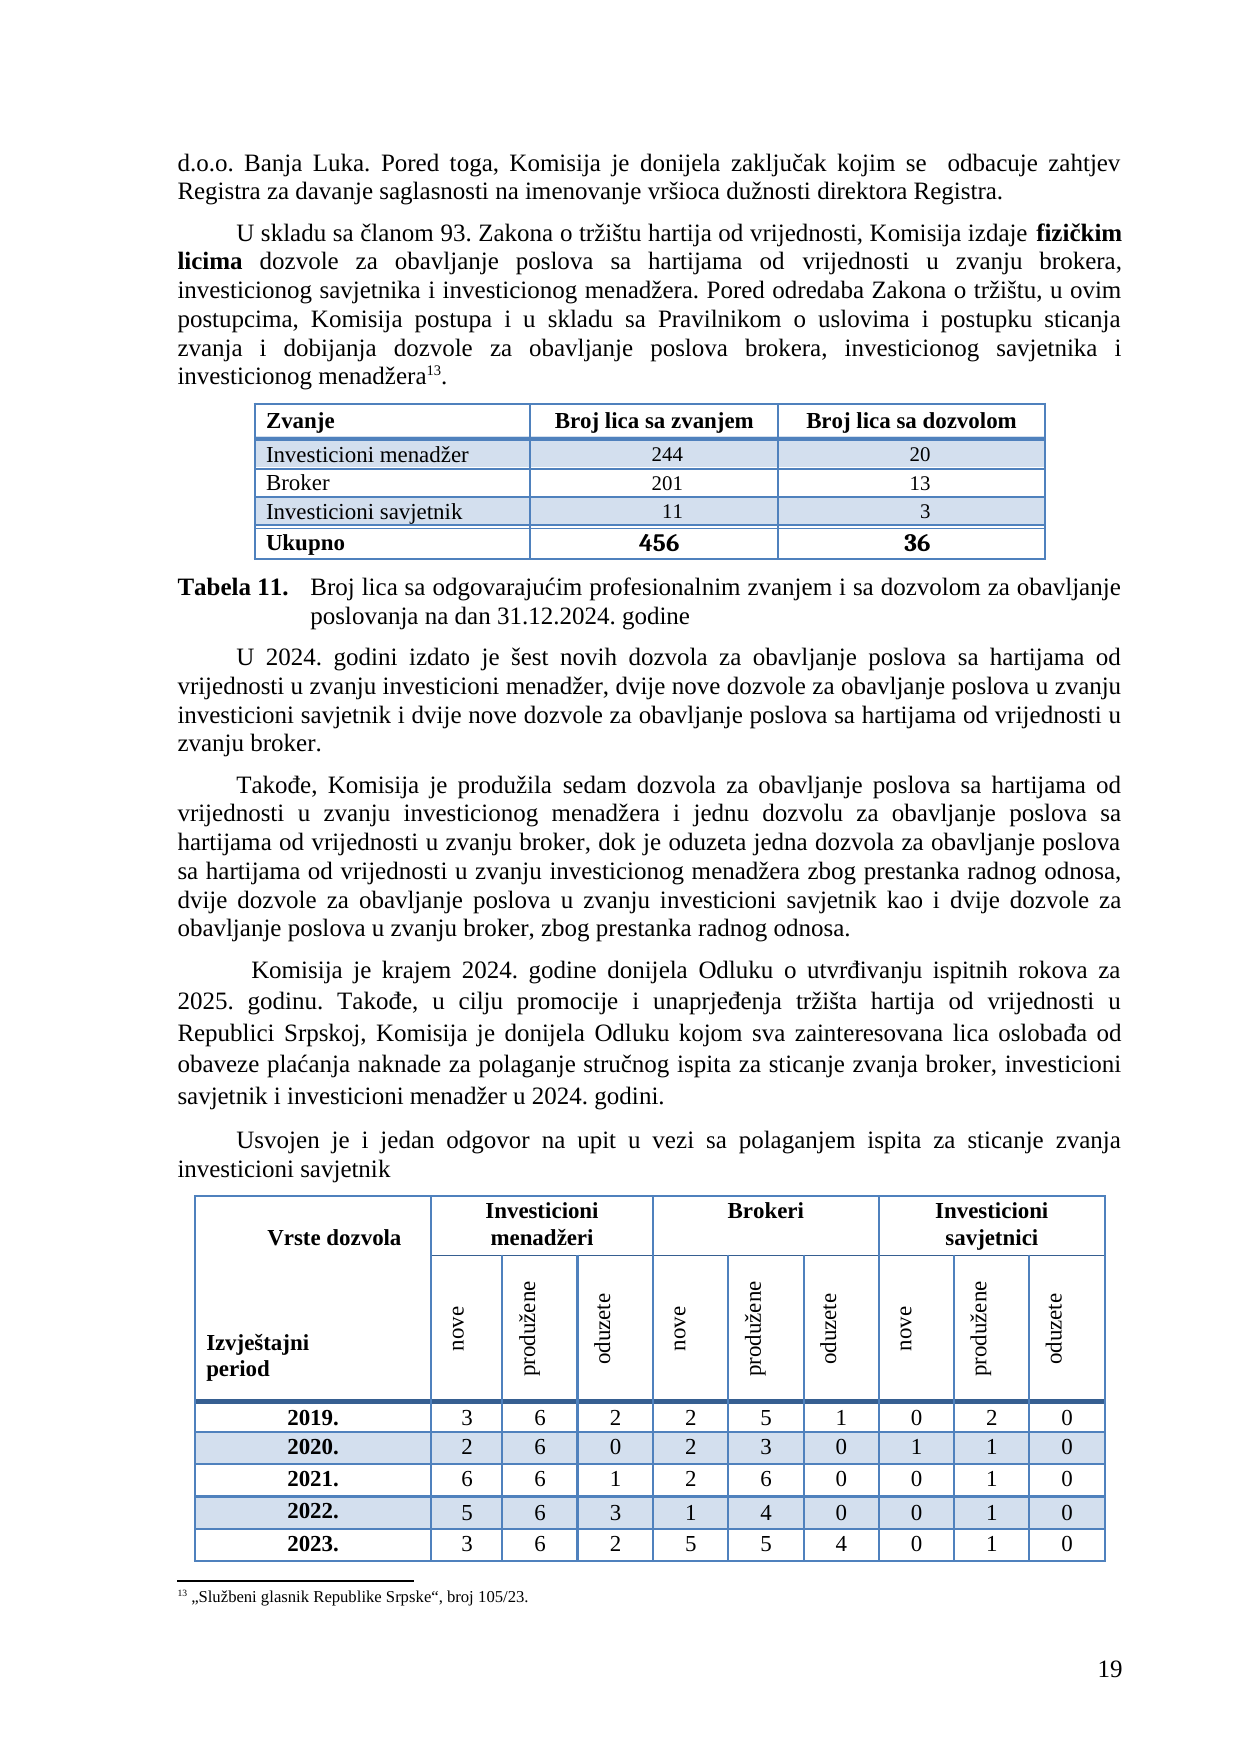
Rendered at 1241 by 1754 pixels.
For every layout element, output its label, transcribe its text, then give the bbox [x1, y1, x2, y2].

table_cell 6 [503, 1530, 576, 1560]
table_header Zvanje [256, 405, 529, 436]
table_cell 2 [955, 1404, 1028, 1431]
text Usvojen je i jedan odgovor na upit u vezi sa polaganjem ispita za sticanje zvanja investicioni savjetnik [177, 1125, 1122, 1183]
table_cell produžene [503, 1256, 576, 1399]
table_cell 2 [654, 1465, 727, 1495]
table_cell 1 [880, 1433, 953, 1463]
table_cell 0 [1030, 1404, 1104, 1431]
table_cell produžene [729, 1256, 803, 1399]
table_cell 0 [579, 1433, 652, 1463]
table_cell 5 [729, 1404, 803, 1431]
table_cell 5 [654, 1530, 727, 1560]
table_cell 0 [805, 1433, 878, 1463]
table_cell nove [432, 1256, 501, 1399]
table_cell 0 [880, 1498, 953, 1528]
table_cell 1 [955, 1465, 1028, 1495]
text Takođe, Komisija je produžila sedam dozvola za obavlјanje poslova sa hartijama od vrijednosti u zvanju investicionog menadžera i jednu dozvolu za obavlјanje poslova sa hartijama od vrijednosti u zvanju broker, dok je oduzeta jedna dozvola za obavlјanje poslova sa hartijama od vrijednosti u zvanju investicionog menadžera zbog prestanka radnog odnosa, dvije dozvole za obavlјanje poslova u zvanju investicioni savjetnik kao i dvije dozvole za obavlјanje poslova u zvanju broker, zbog prestanka radnog odnosa. [177, 770, 1122, 942]
table_cell oduzete [805, 1256, 878, 1399]
table_header Broj lica sa zvanjem [531, 405, 777, 436]
table_cell 0 [1030, 1433, 1104, 1463]
table_cell 6 [432, 1465, 501, 1495]
table_cell 11 [531, 498, 777, 524]
table_cell 0 [805, 1498, 878, 1528]
table_cell produžene [955, 1256, 1028, 1399]
table_cell 36 [779, 529, 1044, 558]
table_cell 1 [654, 1498, 727, 1528]
table_cell 3 [729, 1433, 803, 1463]
table_cell nove [880, 1256, 953, 1399]
table_cell 4 [805, 1530, 878, 1560]
table_cell 6 [729, 1465, 803, 1495]
table_cell 2 [654, 1433, 727, 1463]
table_cell 1 [579, 1465, 652, 1495]
table_cell 1 [955, 1433, 1028, 1463]
table_cell 2 [579, 1530, 652, 1560]
table_cell Broker [256, 470, 529, 496]
table_cell 456 [531, 529, 777, 558]
table_cell 201 [531, 470, 777, 496]
table_cell Investicioni menadžer [256, 441, 529, 467]
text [177, 148, 1122, 205]
table_cell 2 [432, 1433, 501, 1463]
table_cell 1 [955, 1530, 1028, 1560]
table_cell 6 [503, 1465, 576, 1495]
text U 2024. godini izdato je šest novih dozvola za obavlјanje poslova sa hartijama od vrijednosti u zvanju investicioni menadžer, dvije nove dozvole za obavlјanje poslova u zvanju investicioni savjetnik i dvije nove dozvole za obavlјanje poslova sa hartijama od vrijednosti u zvanju broker. [177, 642, 1122, 757]
table_cell 3 [779, 498, 1044, 524]
table_cell 244 [531, 441, 777, 467]
table_header Brokeri [654, 1197, 878, 1254]
table_cell 2019. [196, 1404, 430, 1431]
text Komisija je krajem 2024. godine donijela Odluku o utvrđivanju ispitnih rokova za 2025. godinu. Takođe, u cilјu promocije i unaprjeđenja tržišta hartija od vrijednosti u Republici Srpskoj, Komisija je donijela Odluku kojom sva zainteresovana lica oslobađa od obaveze plaćanja naknade za polaganje stručnog ispita za sticanje zvanja broker, investicioni savjetnik i investicioni menadžer u 2024. godini. [177, 955, 1122, 1110]
table_cell 13 [779, 470, 1044, 496]
table_cell 6 [503, 1404, 576, 1431]
table_cell 3 [432, 1530, 501, 1560]
table_cell 6 [503, 1498, 576, 1528]
table_cell 2020. [196, 1433, 430, 1463]
table_header Investicioni menadžeri [432, 1197, 652, 1254]
table_cell 0 [880, 1404, 953, 1431]
table_cell 4 [729, 1498, 803, 1528]
table_cell 1 [955, 1498, 1028, 1528]
table_cell 20 [779, 441, 1044, 467]
table_cell 3 [579, 1498, 652, 1528]
table_cell 2022. [196, 1498, 430, 1528]
table_cell 0 [880, 1530, 953, 1560]
table_cell 5 [432, 1498, 501, 1528]
table_cell 1 [805, 1404, 878, 1431]
table_cell 0 [1030, 1465, 1104, 1495]
table_cell 2021. [196, 1465, 430, 1495]
table_cell 5 [729, 1530, 803, 1560]
table_header Investicioni savjetnici [880, 1197, 1104, 1254]
table_header Vrste dozvola Izvještajni period [196, 1197, 430, 1399]
text U skladu sa članom 93. Zakona o tržištu hartija od vrijednosti, Komisija izdaje fizičkim licima dozvole za obavlјanje poslova sa hartijama od vrijednosti u zvanju brokera, investicionog savjetnika i investicionog menadžera. Pored odredaba Zakona o tržištu, u ovim postupcima, Komisija postupa i u skladu sa Pravilnikom o uslovima i postupku sticanja zvanja i dobijanja dozvole za obavlјanje poslova brokera, investicionog savjetnika i investicionog menadžera. [177, 218, 1122, 390]
table_cell 0 [1030, 1498, 1104, 1528]
table_cell Investicioni savjetnik [256, 498, 529, 524]
table_cell nove [654, 1256, 727, 1399]
table_cell 0 [1030, 1530, 1104, 1560]
table_cell 0 [880, 1465, 953, 1495]
table_cell 2 [654, 1404, 727, 1431]
table_cell oduzete [579, 1256, 652, 1399]
table_cell Ukupno [256, 529, 529, 558]
table_cell 2023. [196, 1530, 430, 1560]
table_header Broj lica sa dozvolom [779, 405, 1044, 436]
table_cell 0 [805, 1465, 878, 1495]
table_cell 2 [579, 1404, 652, 1431]
table_cell 3 [432, 1404, 501, 1431]
table_cell 6 [503, 1433, 576, 1463]
table_cell oduzete [1030, 1256, 1104, 1399]
